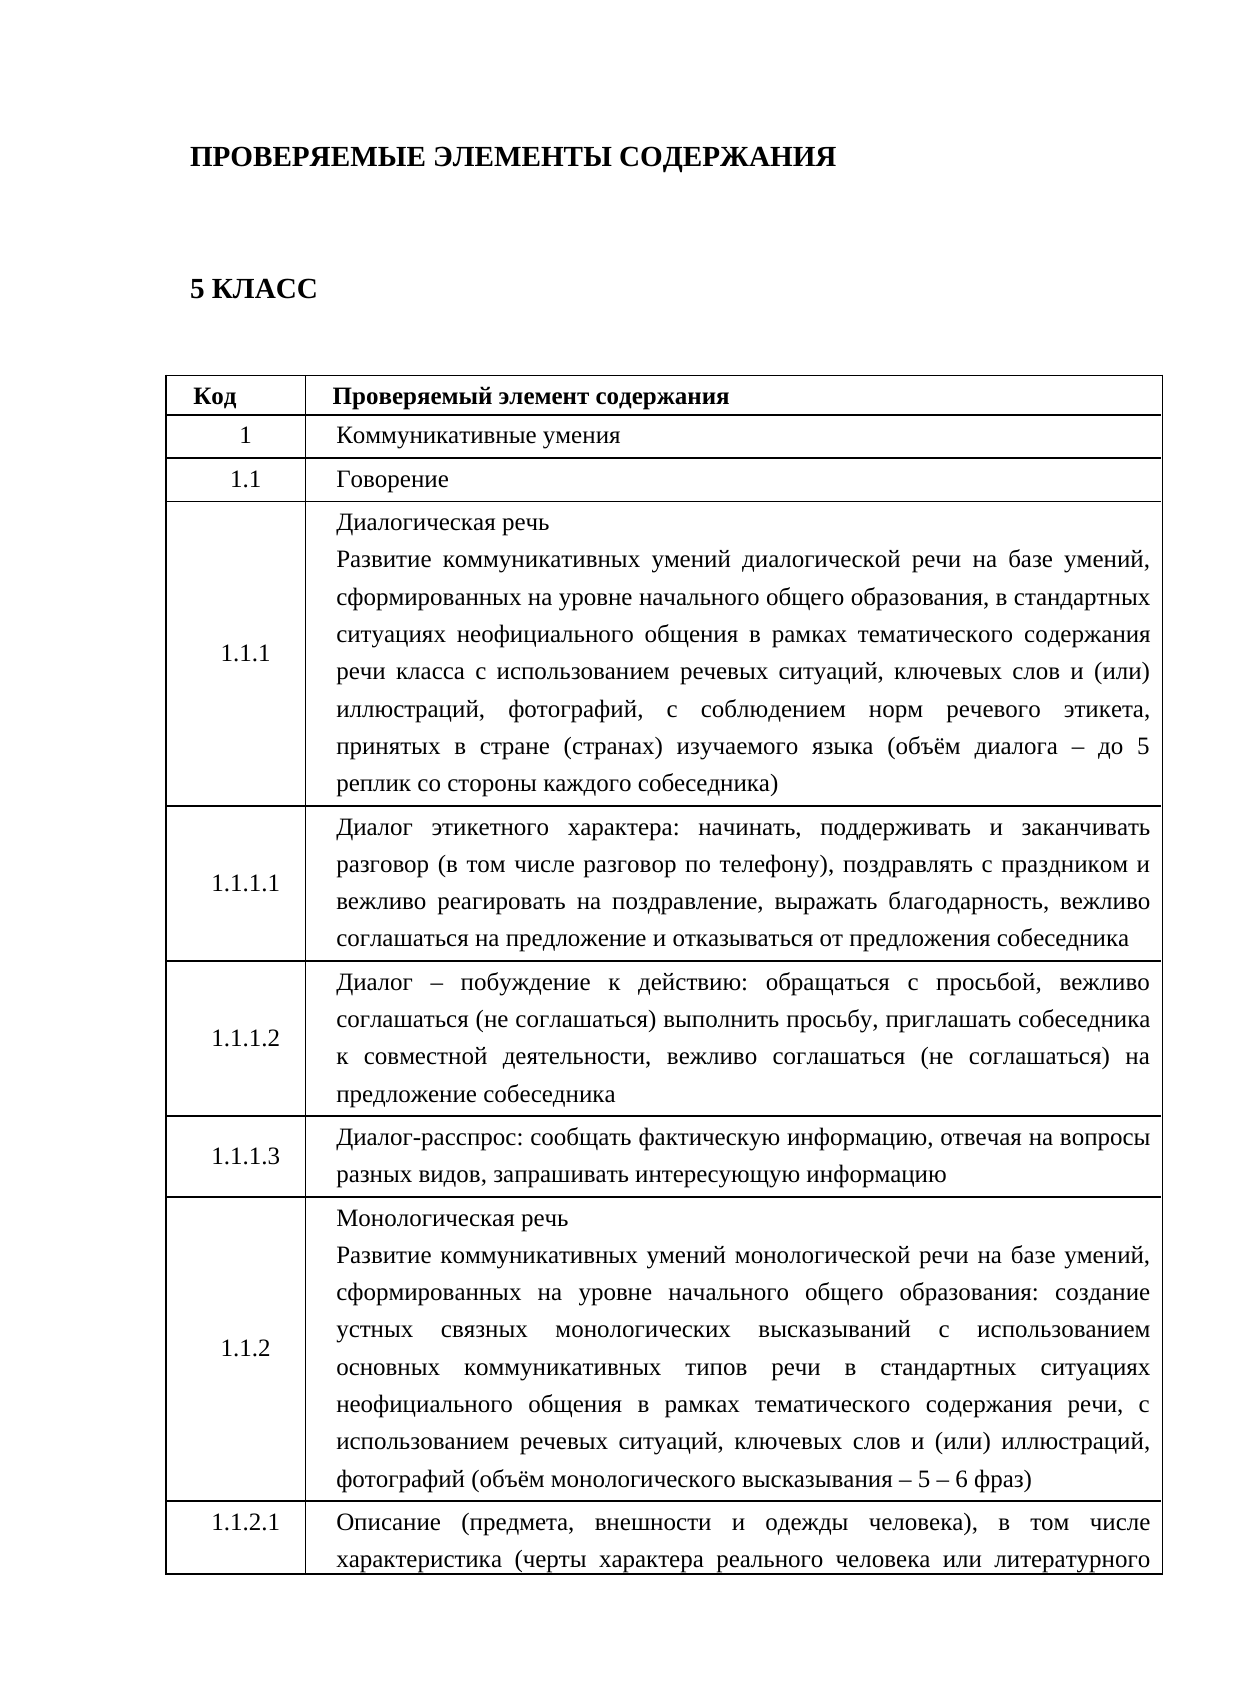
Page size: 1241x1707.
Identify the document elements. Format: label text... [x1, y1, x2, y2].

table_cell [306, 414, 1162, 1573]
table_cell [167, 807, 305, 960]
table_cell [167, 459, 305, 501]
text ПРОВЕРЯЕМЫЕ ЭЛЕМЕНТЫ СОДЕРЖАНИЯ [190, 139, 1152, 172]
text 5 КЛАСС [190, 271, 1152, 304]
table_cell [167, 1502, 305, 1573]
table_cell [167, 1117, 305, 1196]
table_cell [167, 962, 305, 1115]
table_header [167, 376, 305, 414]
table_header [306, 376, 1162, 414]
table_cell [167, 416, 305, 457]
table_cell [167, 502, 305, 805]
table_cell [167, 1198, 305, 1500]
